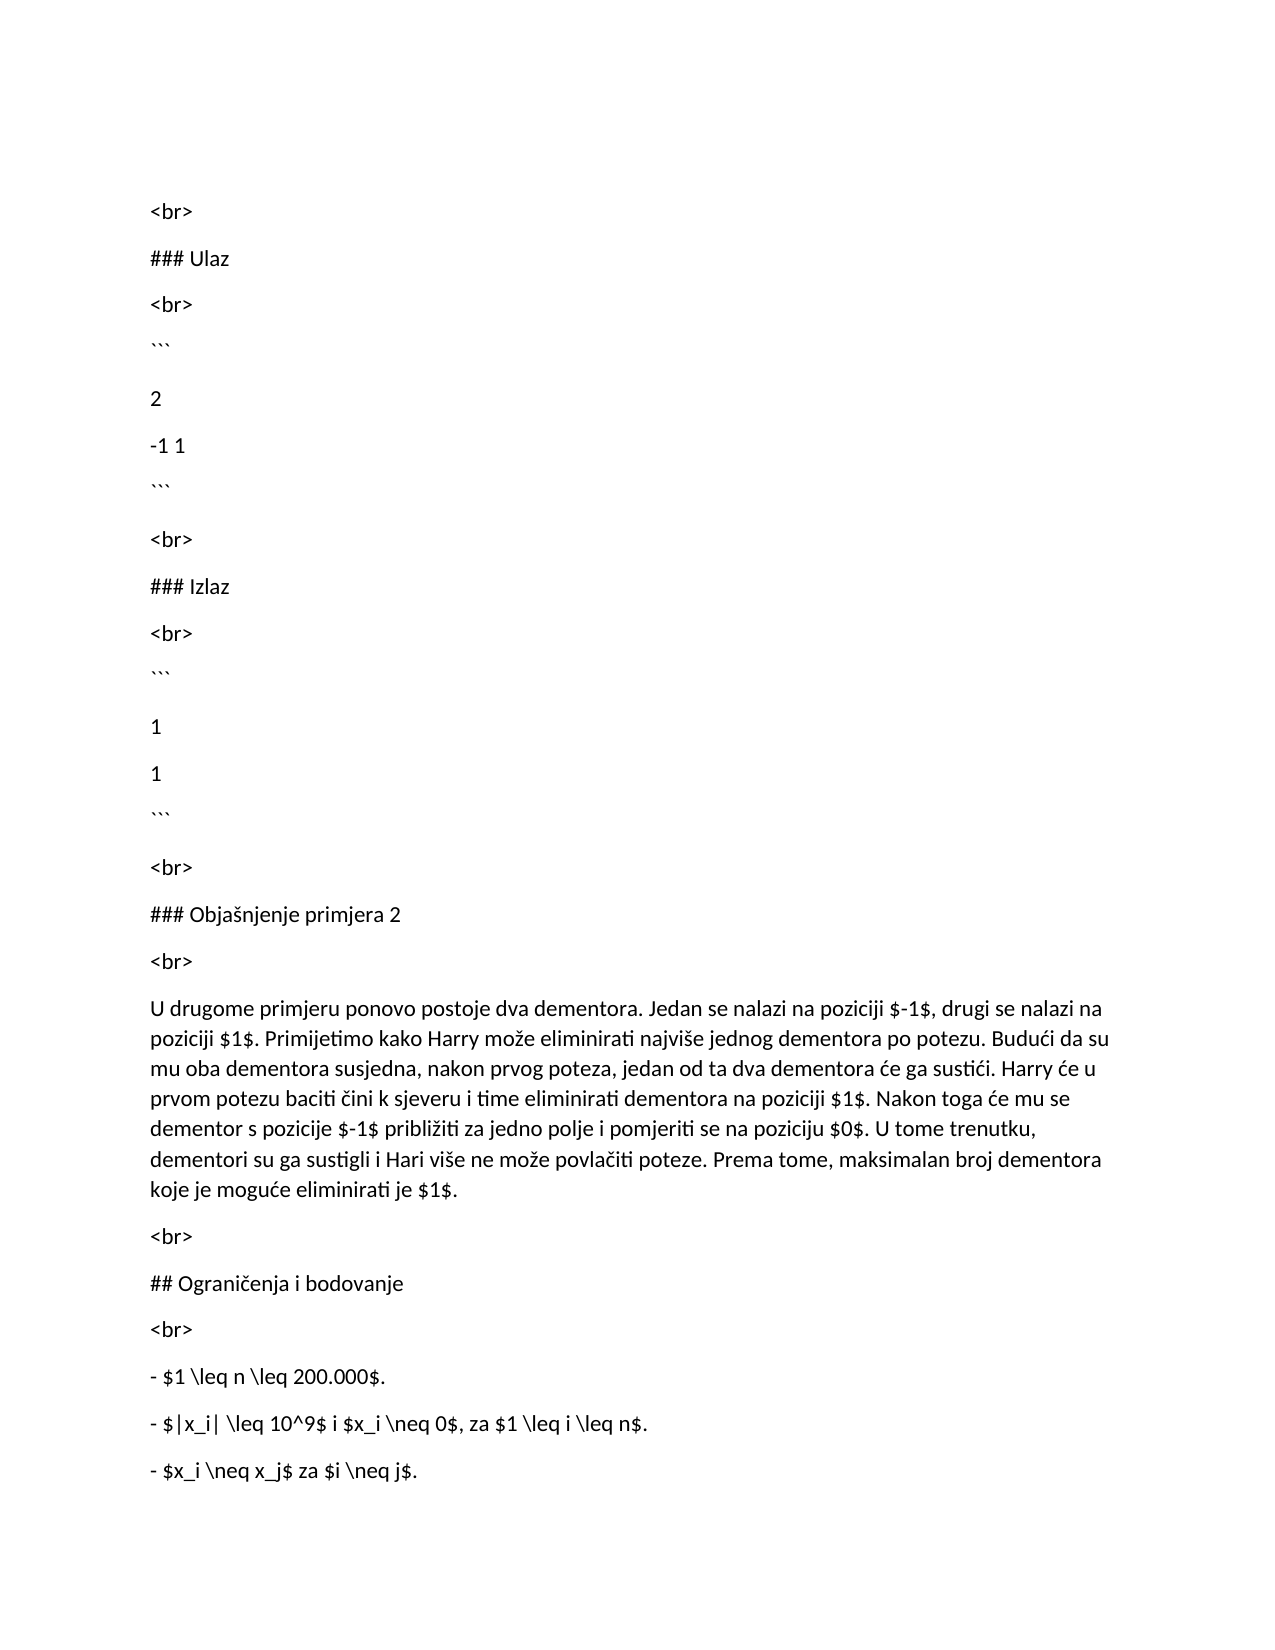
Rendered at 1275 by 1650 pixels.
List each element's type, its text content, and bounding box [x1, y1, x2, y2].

text <br> [150, 291, 1125, 319]
text - $x_i \neq x_j$ za $i \neq j$. [150, 1456, 1125, 1484]
text <br> [150, 197, 1125, 225]
text ## Ograničenja i bodovanje [150, 1269, 1125, 1297]
text <br> [150, 1222, 1125, 1250]
text - $|x_i| \leq 10^9$ i $x_i \neq 0$, za $1 \leq i \leq n$. [150, 1409, 1125, 1437]
text ### Ulaz [150, 244, 1125, 272]
text <br> [150, 525, 1125, 553]
text 1 [150, 712, 1125, 741]
text ### Izlaz [150, 572, 1125, 600]
text ``` [150, 806, 1125, 834]
text ``` [150, 666, 1125, 694]
text <br> [150, 1316, 1125, 1344]
text -1 1 [150, 431, 1125, 459]
text ### Objašnjenje primjera 2 [150, 900, 1125, 928]
text 1 [150, 759, 1125, 787]
text <br> [150, 853, 1125, 881]
text <br> [150, 619, 1125, 647]
text ``` [150, 337, 1125, 366]
text ``` [150, 478, 1125, 506]
text - $1 \leq n \leq 200.000$. [150, 1362, 1125, 1391]
text 2 [150, 384, 1125, 412]
text U drugome primjeru ponovo postoje dva dementora. Jedan se nalazi na poziciji $-1$, drugi se nalazi na poziciji $1$. Primijetimo kako Harry može eliminirati najviše jednog dementora po potezu. Budući da su mu oba dementora susjedna, nakon prvog poteza, jedan od ta dva dementora će ga sustići. Harry će u prvom potezu baciti čini k sjeveru i time eliminirati dementora na poziciji $1$. Nakon toga će mu se dementor s pozicije $-1$ približiti za jedno polje i pomjeriti se na poziciju $0$. U tome trenutku, dementori su ga sustigli i Hari više ne može povlačiti poteze. Prema tome, maksimalan broj dementora koje je moguće eliminirati je $1$. [150, 994, 1125, 1203]
text <br> [150, 947, 1125, 975]
